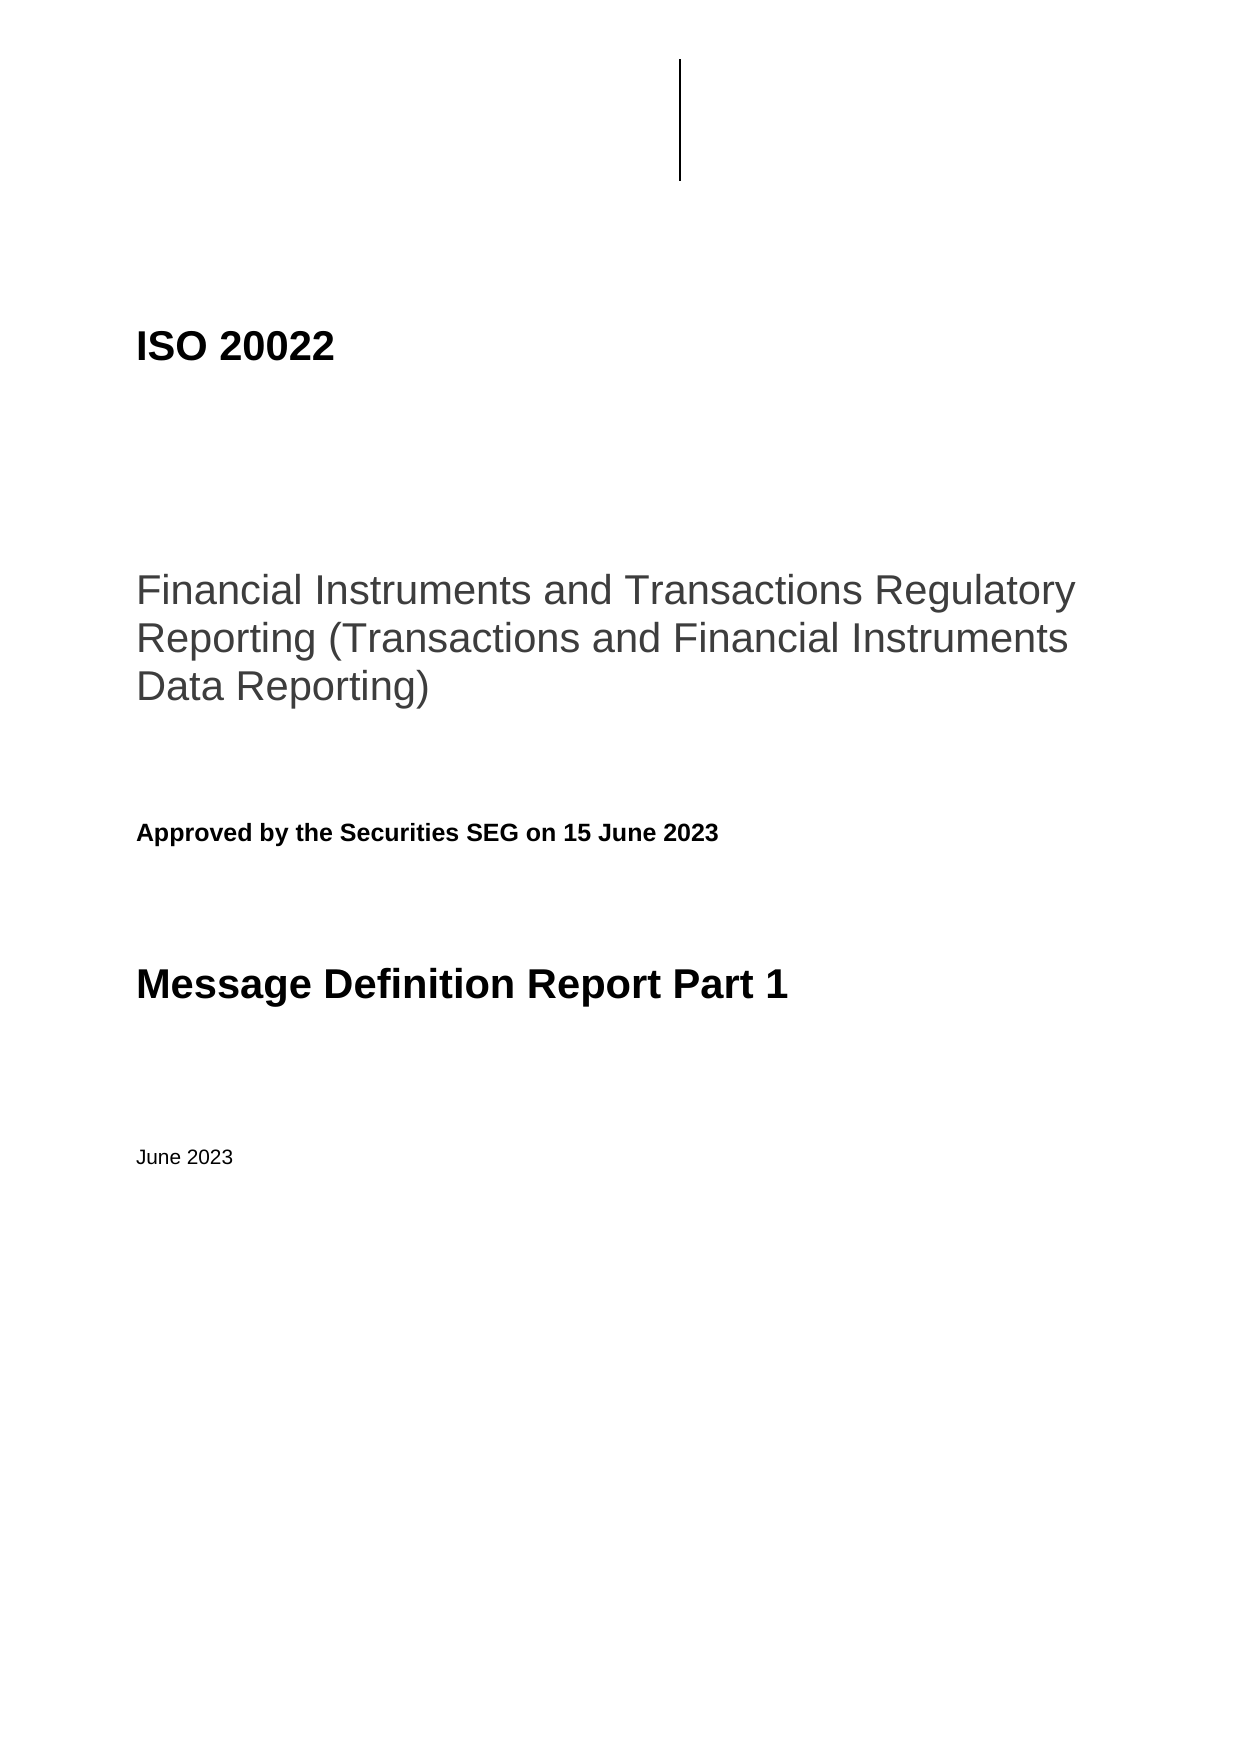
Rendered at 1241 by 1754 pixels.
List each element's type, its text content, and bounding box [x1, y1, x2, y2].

text ISO 20022 [136, 322, 1104, 369]
text Approved by the Securities SEG on 15 June 2023 [136, 818, 1104, 847]
text Financial Instruments and Transactions Regulatory Reporting (Transactions and Financial Instruments Data Reporting) [136, 565, 1104, 709]
text June 2023 [136, 1145, 1104, 1169]
title Message Definition Report Part 1 [136, 959, 1104, 1007]
